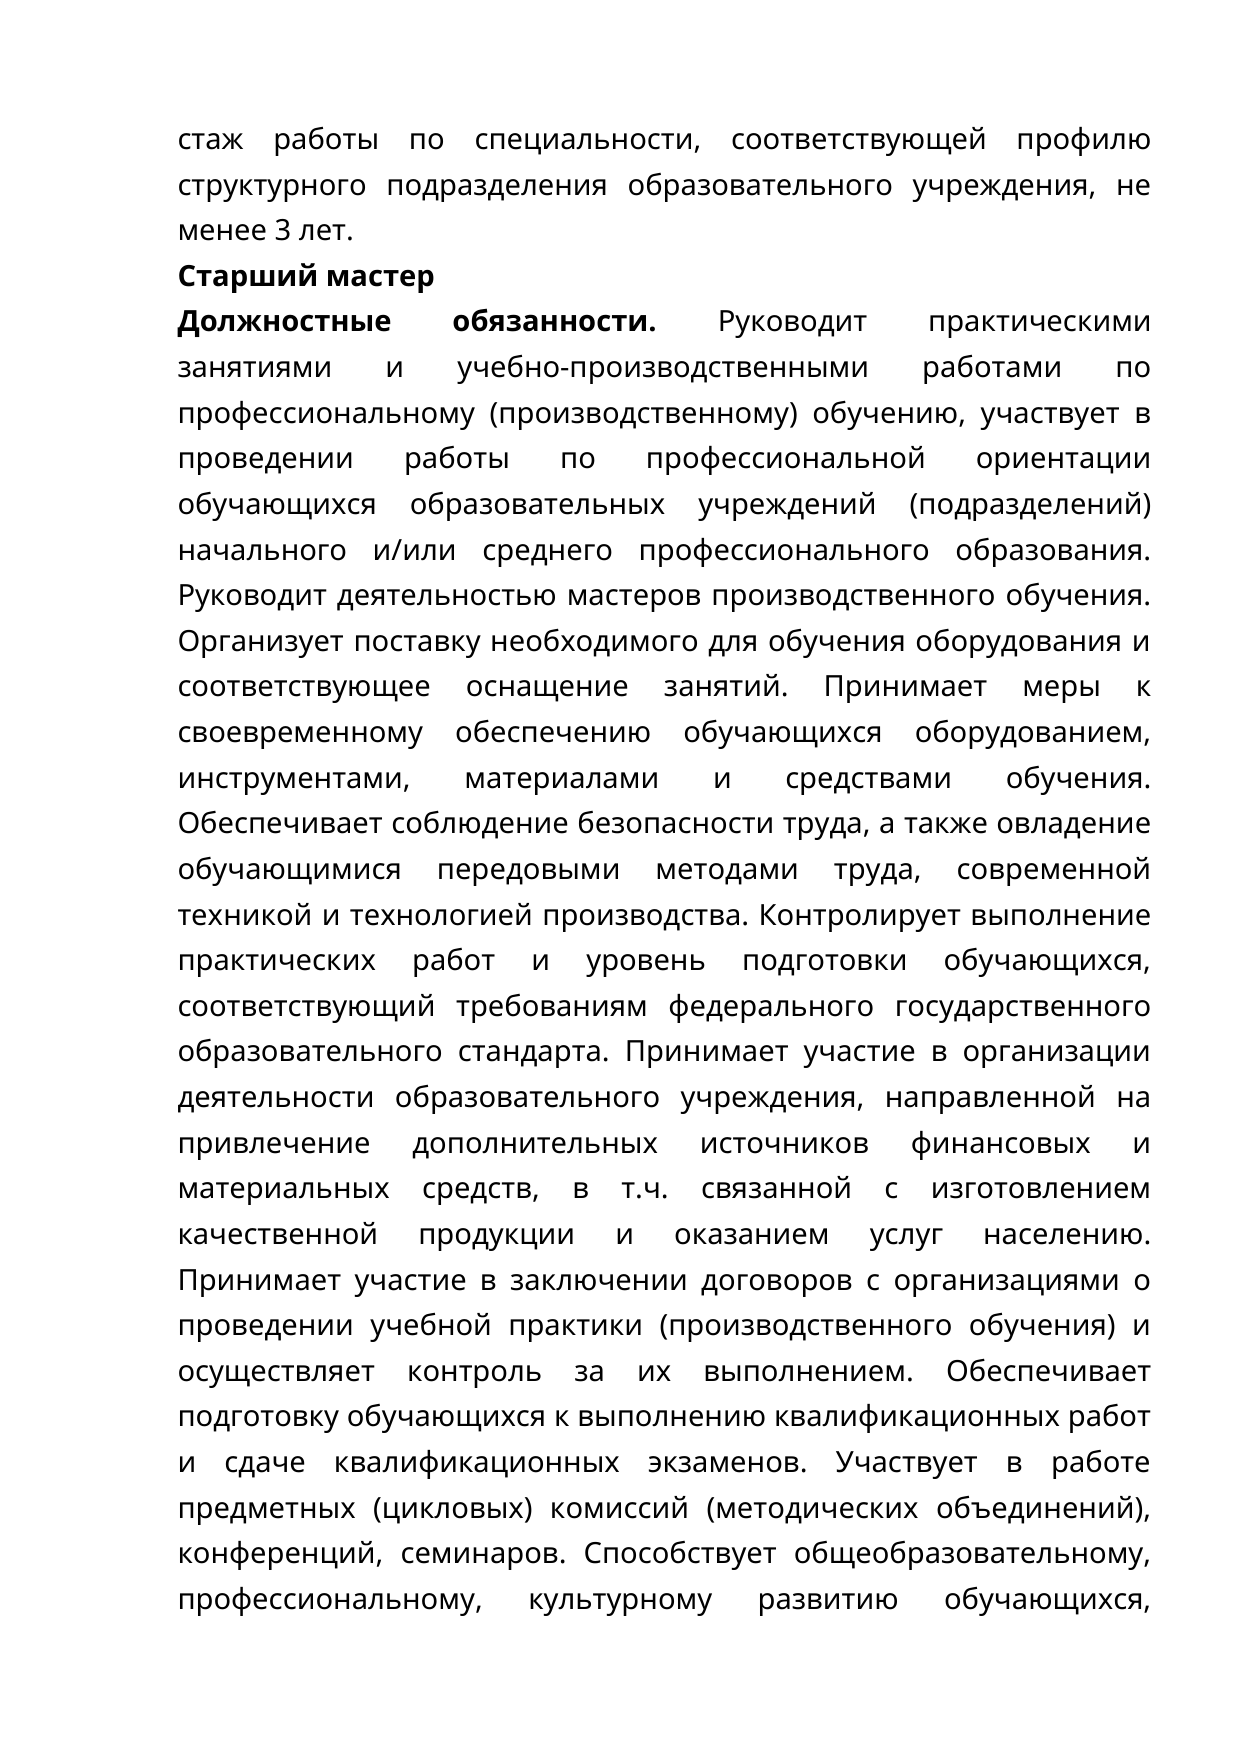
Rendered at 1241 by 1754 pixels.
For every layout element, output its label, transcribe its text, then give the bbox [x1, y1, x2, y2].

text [177, 301, 1152, 1618]
text Старший мастер [177, 255, 1152, 295]
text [177, 118, 1152, 249]
